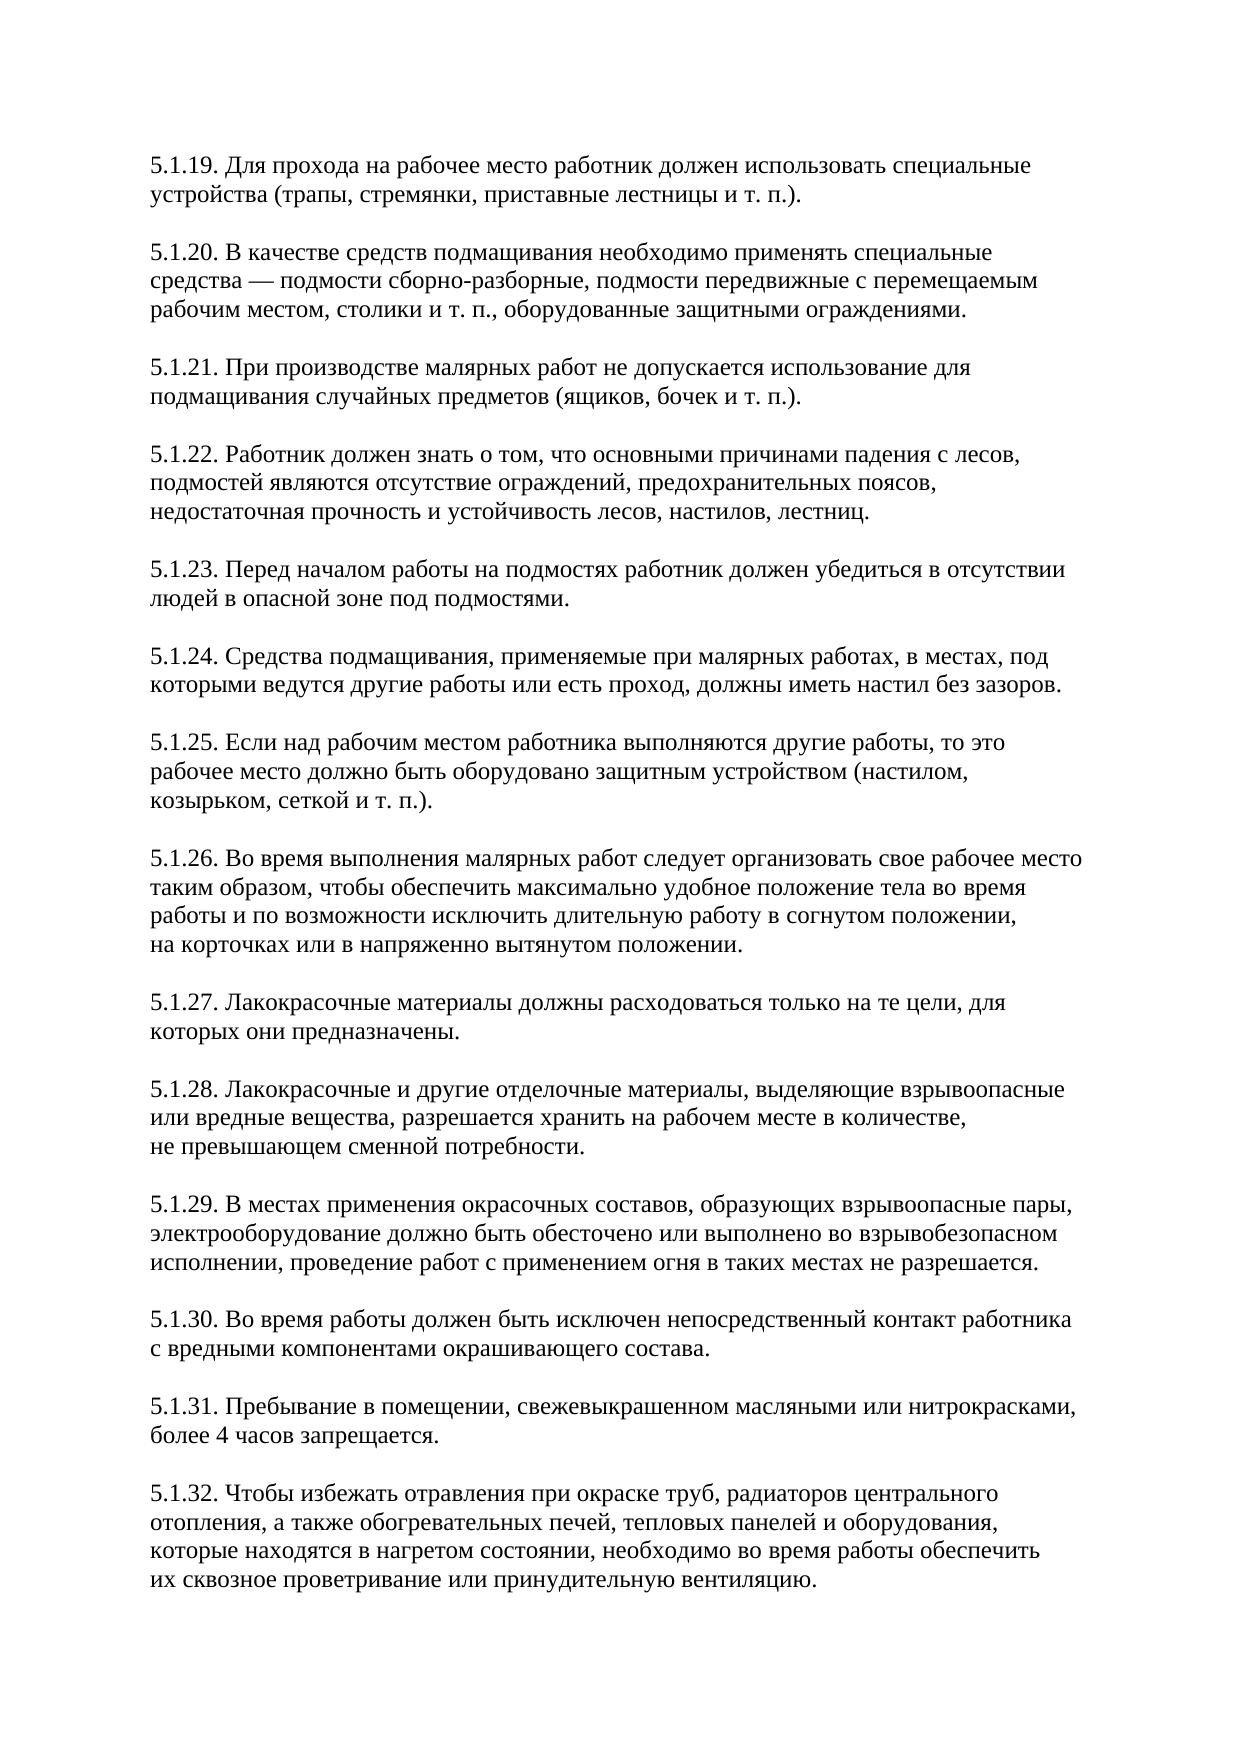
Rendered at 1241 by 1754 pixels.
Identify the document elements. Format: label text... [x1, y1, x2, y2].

text 5.1.23. Перед началом работы на подмостях работник должен убедиться в отсутствии людей в опасной зоне под подмостями. [150, 554, 1090, 612]
text 5.1.27. Лакокрасочные материалы должны расходоваться только на те цели, для которых они предназначены. [150, 987, 1090, 1044]
text 5.1.25. Если над рабочим местом работника выполняются другие работы, то это рабочее место должно быть оборудовано защитным устройством (настилом, козырьком, сеткой и т. п.). [150, 727, 1090, 814]
text 5.1.20. В качестве средств подмащивания необходимо применять специальные средства — подмости сборно-разборные, подмости передвижные с перемещаемым рабочим местом, столики и т. п., оборудованные защитными ограждениями. [150, 237, 1090, 323]
text 5.1.22. Работник должен знать о том, что основными причинами падения с лесов, подмостей являются отсутствие ограждений, предохранительных поясов, недостаточная прочность и устойчивость лесов, настилов, лестниц. [150, 439, 1090, 525]
text 5.1.19. Для прохода на рабочее место работник должен использовать специальные устройства (трапы, стремянки, приставные лестницы и т. п.). [150, 150, 1090, 207]
text 5.1.30. Во время работы должен быть исключен непосредственный контакт работника с вредными компонентами окрашивающего состава. [150, 1304, 1090, 1362]
text 5.1.26. Во время выполнения малярных работ следует организовать свое рабочее место таким образом, чтобы обеспечить максимально удобное положение тела во время работы и по возможности исключить длительную работу в согнутом положении, на корточках или в напряженно вытянутом положении. [150, 843, 1090, 958]
text 5.1.29. В местах применения окрасочных составов, образующих взрывоопасные пары, электрооборудование должно быть обесточено или выполнено во взрывобезопасном исполнении, проведение работ с применением огня в таких местах не разрешается. [150, 1189, 1090, 1275]
text 5.1.32. Чтобы избежать отравления при окраске труб, радиаторов центрального отопления, а также обогревательных печей, тепловых панелей и оборудования, которые находятся в нагретом состоянии, необходимо во время работы обеспечить их сквозное проветривание или принудительную вентиляцию. [150, 1478, 1090, 1593]
text 5.1.24. Средства подмащивания, применяемые при малярных работах, в местах, под которыми ведутся другие работы или есть проход, должны иметь настил без зазоров. [150, 641, 1090, 698]
text 5.1.28. Лакокрасочные и другие отделочные материалы, выделяющие взрывоопасные или вредные вещества, разрешается хранить на рабочем месте в количестве, не превышающем сменной потребности. [150, 1074, 1090, 1160]
text 5.1.31. Пребывание в помещении, свежевыкрашенном масляными или нитрокрасками, более 4 часов запрещается. [150, 1391, 1090, 1449]
text 5.1.21. При производстве малярных работ не допускается использование для подмащивания случайных предметов (ящиков, бочек и т. п.). [150, 352, 1090, 409]
